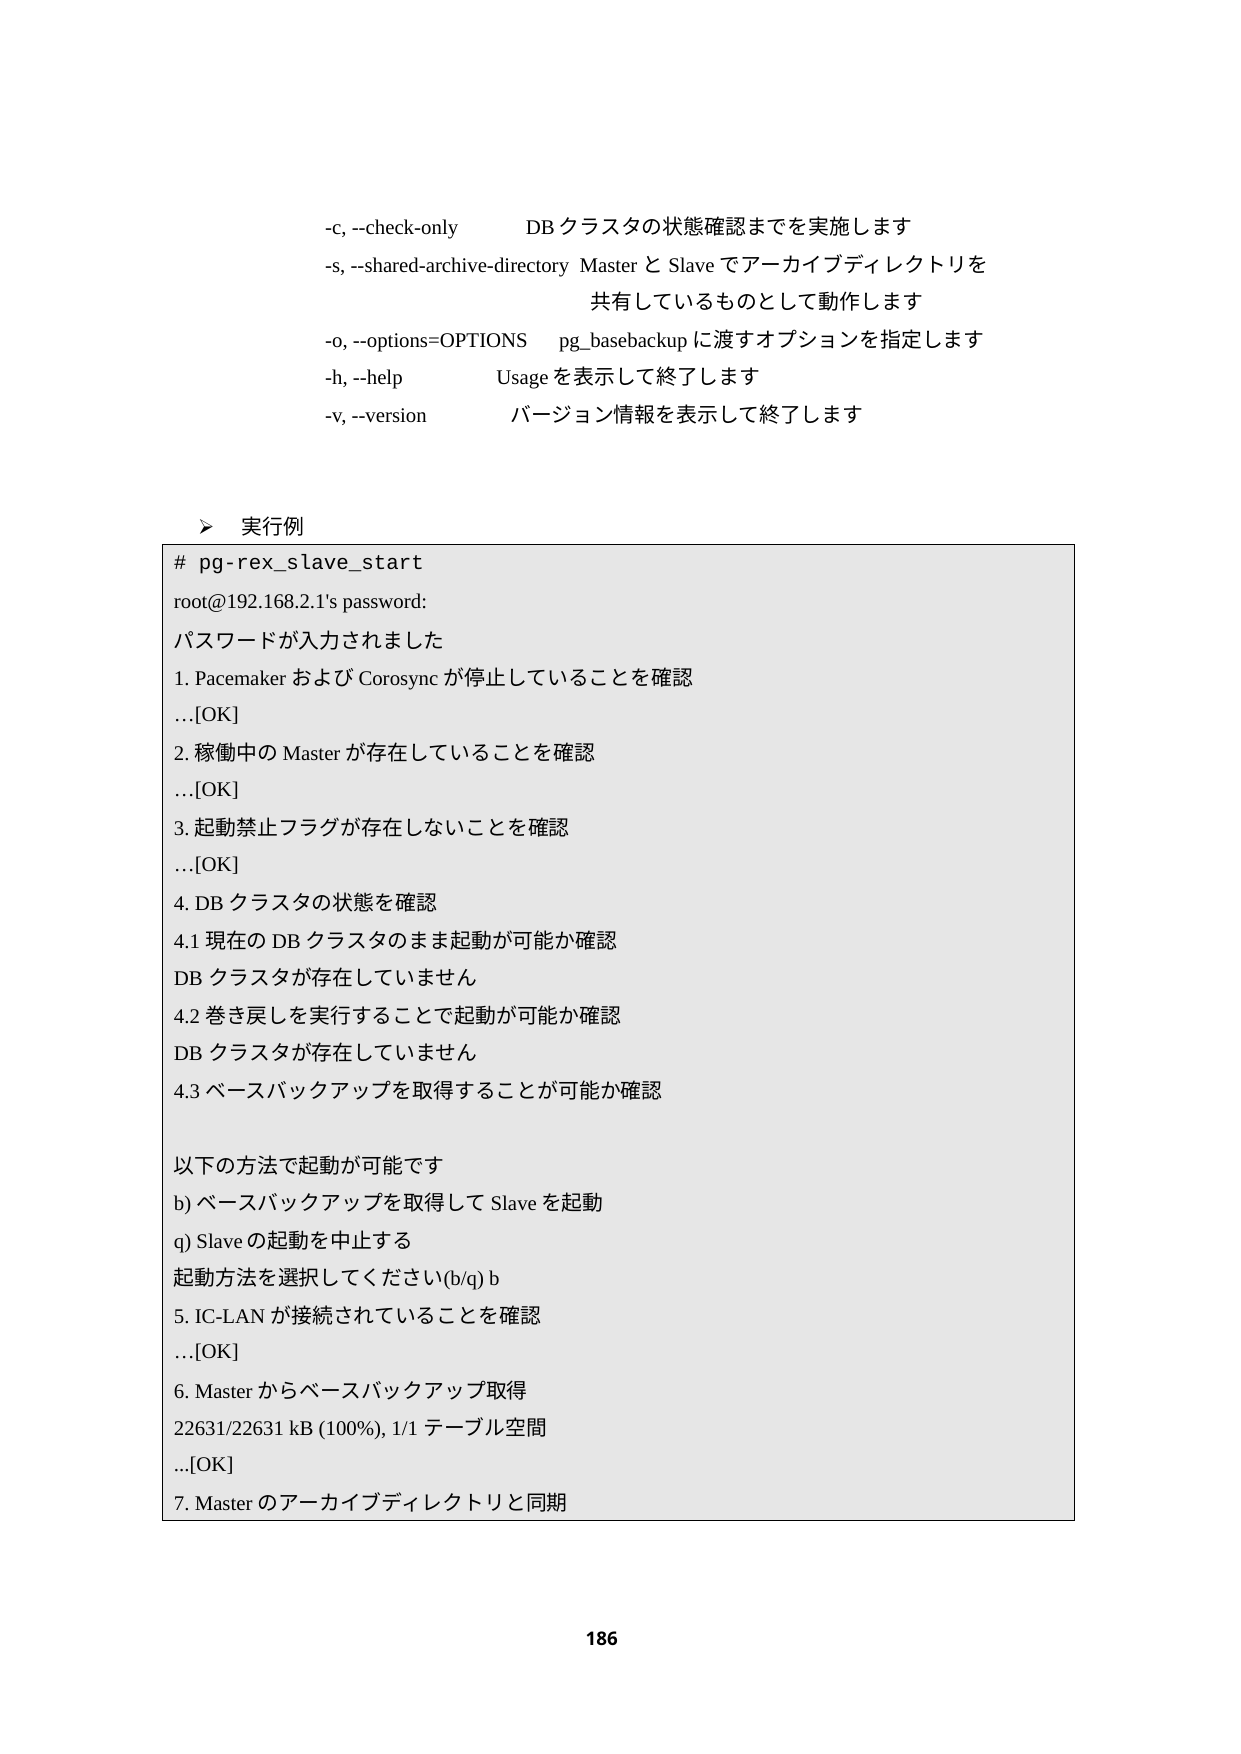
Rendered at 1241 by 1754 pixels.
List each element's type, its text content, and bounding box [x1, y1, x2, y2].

text 共有しているものとして動作します [177, 282, 1054, 319]
list 実行例 [198, 507, 1054, 544]
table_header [163, 545, 1074, 1520]
text -o, --options=OPTIONS pg_basebackup に渡すオプションを指定します [177, 319, 1054, 357]
text -h, --help Usageを表示して終了します [177, 357, 1054, 394]
text -s, --shared-archive-directory Master と Slave でアーカイブディレクトリを [177, 244, 1054, 282]
text -c, --check-only DBクラスタの状態確認までを実施します [177, 207, 1054, 244]
text -v, --version バージョン情報を表示して終了します [177, 394, 1054, 432]
